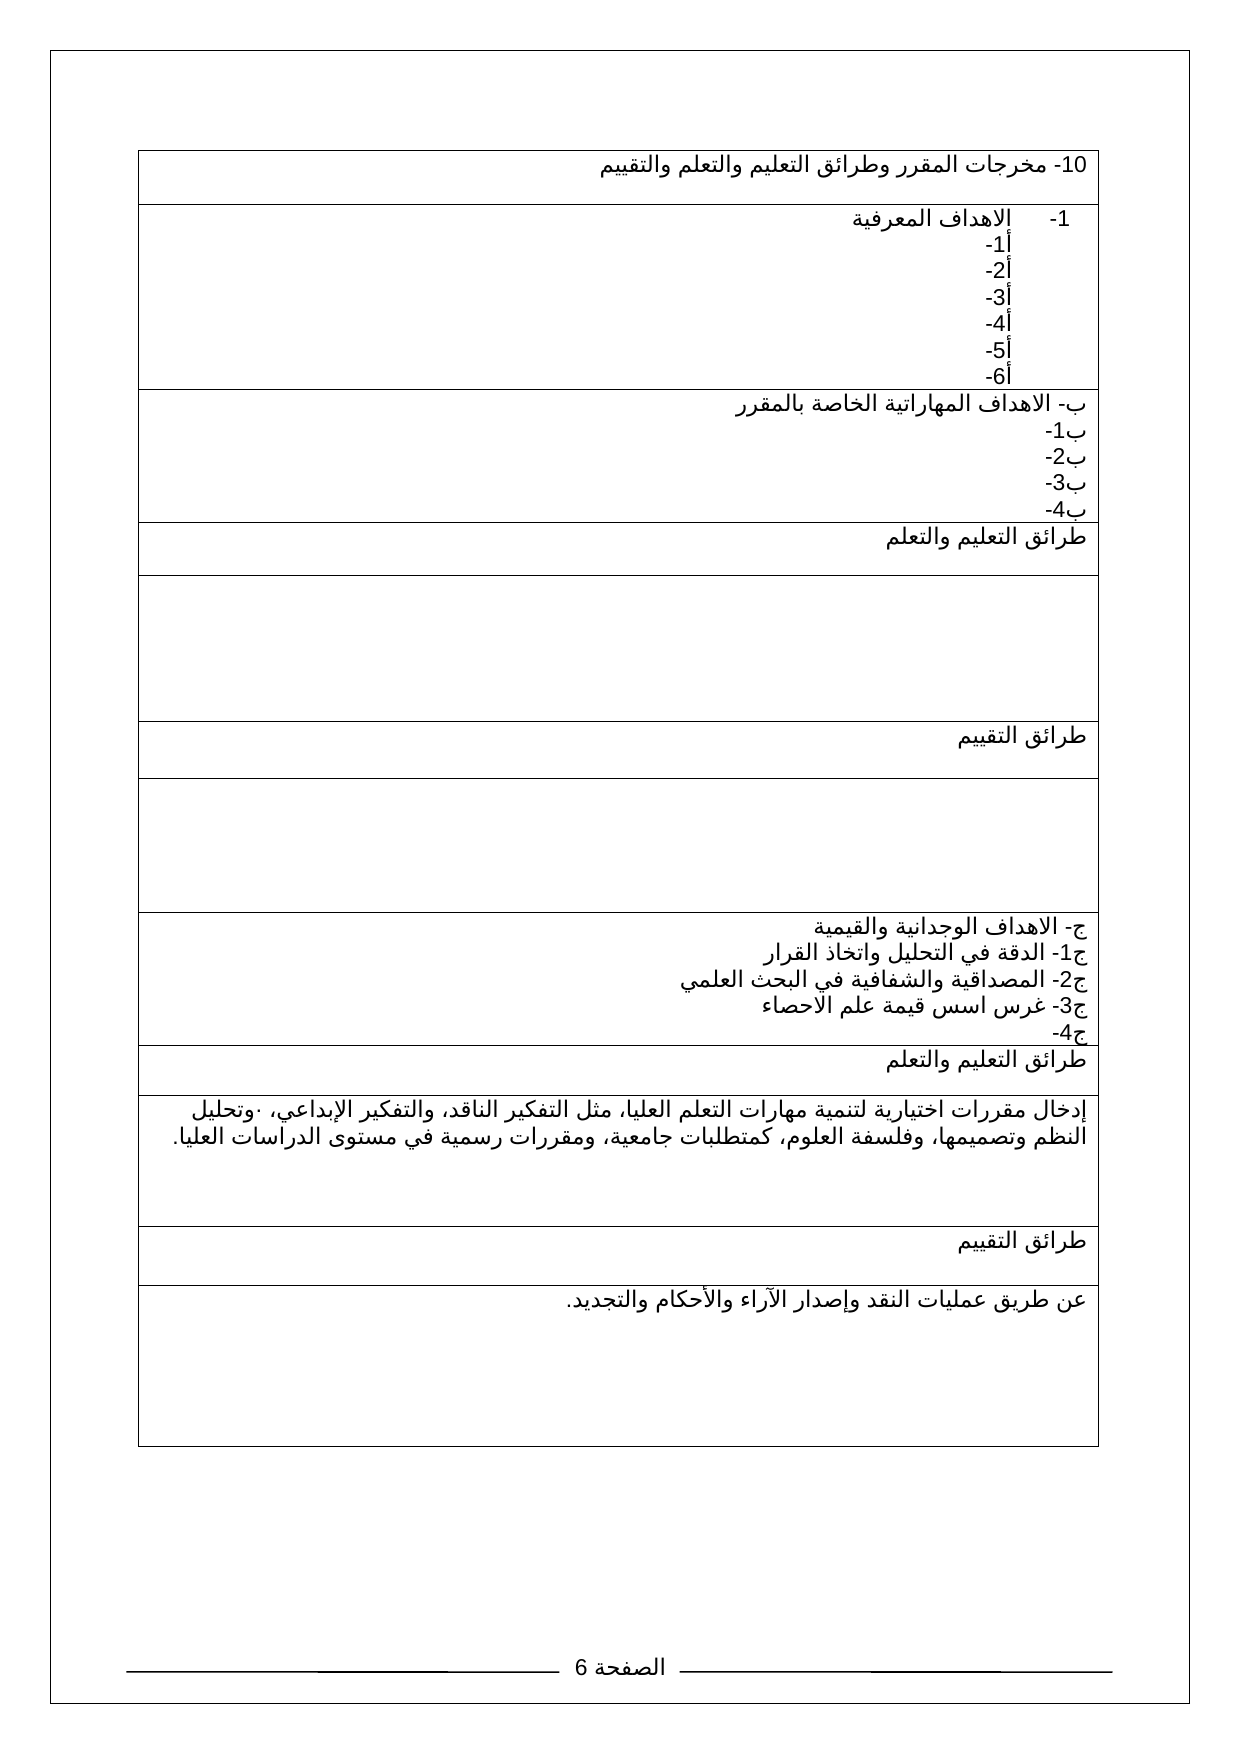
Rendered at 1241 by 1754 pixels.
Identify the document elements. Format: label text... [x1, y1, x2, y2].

table_cell الاهداف المعرفية أ1- أ2- أ3- أ4- أ5- أ6- [139, 205, 1098, 389]
table_cell ب- الاهداف المهاراتية الخاصة بالمقرر ب1- ب2- ب3- ب4- [139, 390, 1098, 522]
table_cell ج- الاهداف الوجدانية والقيمية ج1- الدقة في التحليل واتخاذ القرار ج2- المصداقية والشفافية في البحث العلمي ج3- غرس اسس قيمة علم الاحصاء ج4- [139, 913, 1098, 1045]
table_header 10- مخرجات المقرر وطرائق التعليم والتعلم والتقييم [139, 151, 1098, 204]
table_cell عن طريق عمليات النقد وإصدار الآراء والأحكام والتجديد. [139, 1286, 1098, 1446]
table_cell طرائق التعليم والتعلم [139, 1046, 1098, 1095]
table_cell طرائق التقييم [139, 1227, 1098, 1285]
table_cell [139, 576, 1098, 721]
table_cell إدخال مقررات اختيارية لتنمية مهارات التعلم العليا، مثل التفكير الناقد، والتفكير الإبداعي، ·وتحليل النظم وتصميمها، وفلسفة العلوم، كمتطلبات جامعية، ومقررات رسمية في مستوى الدراسات العليا. [139, 1096, 1098, 1226]
table_cell طرائق التعليم والتعلم [139, 523, 1098, 575]
table_cell [139, 779, 1098, 912]
table_cell طرائق التقييم [139, 722, 1098, 778]
